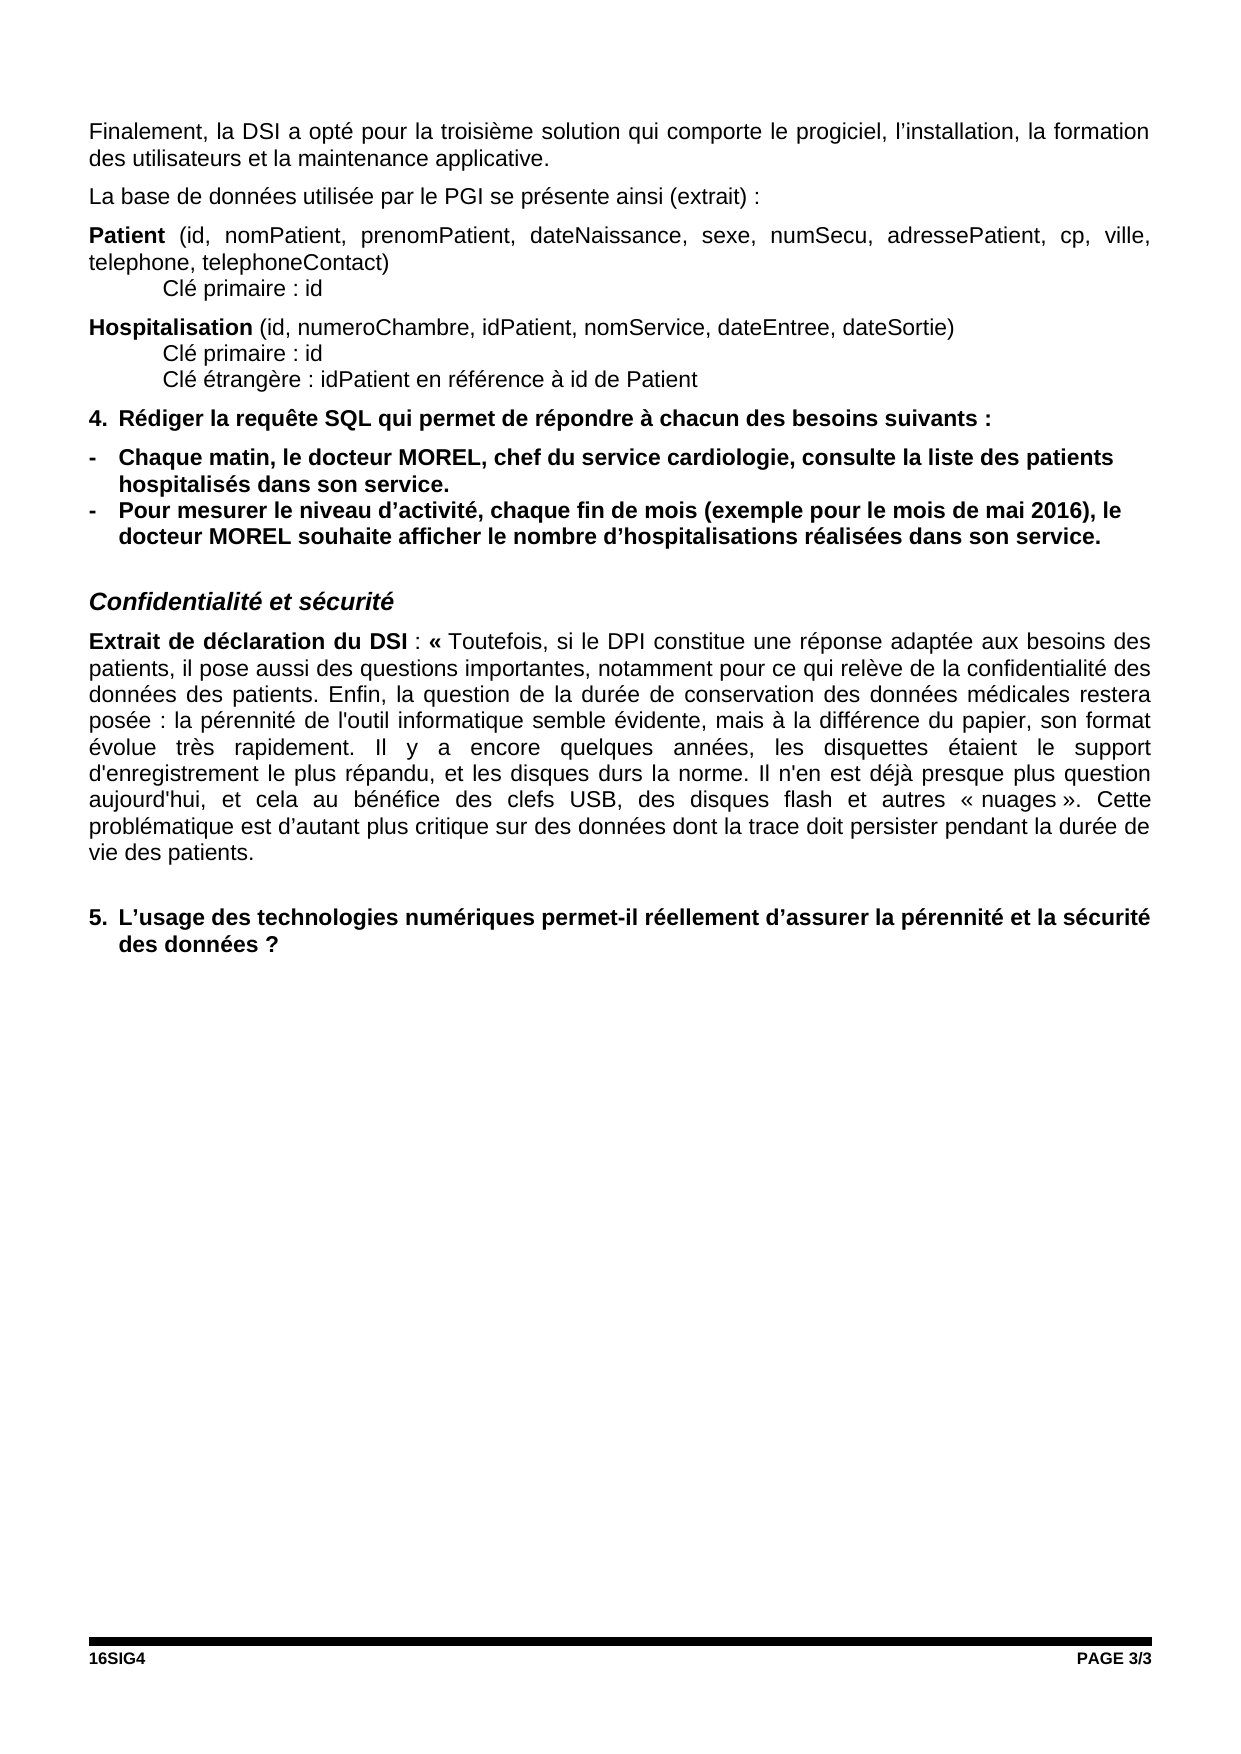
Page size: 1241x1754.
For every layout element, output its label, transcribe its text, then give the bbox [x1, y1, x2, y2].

list Chaque matin, le docteur MOREL, chef du service cardiologie, consulte la liste des patients hospitalisés dans son service. [89, 444, 1152, 497]
text Patient (id, nomPatient, prenomPatient, dateNaissance, sexe, numSecu, adressePatient, cp, ville, telephone, telephoneContact) [89, 222, 1152, 275]
list Pour mesurer le niveau d’activité, chaque fin de mois (exemple pour le mois de mai 2016), le docteur MOREL souhaite afficher le nombre d’hospitalisations réalisées dans son service. [89, 497, 1152, 549]
text Clé étrangère : idPatient en référence à id de Patient [89, 366, 1152, 393]
list Rédiger la requête SQL qui permet de répondre à chacun des besoins suivants : [89, 405, 1152, 432]
text Hospitalisation (id, numeroChambre, idPatient, nomService, dateEntree, dateSortie) [89, 314, 1152, 340]
text Finalement, la DSI a opté pour la troisième solution qui comporte le progiciel, l’installation, la formation des utilisateurs et la maintenance applicative. [89, 118, 1152, 171]
text Confidentialité et sécurité [89, 587, 1152, 616]
text Clé primaire : id [89, 340, 1152, 366]
list L’usage des technologies numériques permet-il réellement d’assurer la pérennité et la sécurité des données ? [89, 904, 1152, 957]
text La base de données utilisée par le PGI se présente ainsi (extrait) : [89, 183, 1152, 210]
text Extrait de déclaration du DSI : « Toutefois, si le DPI constitue une réponse adaptée aux besoins des patients, il pose aussi des questions importantes, notamment pour ce qui relève de la confidentialité des données des patients. Enfin, la question de la durée de conservation des données médicales restera posée : la pérennité de l'outil informatique semble évidente, mais à la différence du papier, son format évolue très rapidement. Il y a encore quelques années, les disquettes étaient le support d'enregistrement le plus répandu, et les disques durs la norme. Il n'en est déjà presque plus question aujourd'hui, et cela au bénéfice des clefs USB, des disques flash et autres « nuages ». Cette problématique est d’autant plus critique sur des données dont la trace doit persister pendant la durée de vie des patients. [89, 628, 1152, 866]
text Clé primaire : id [89, 275, 1152, 301]
